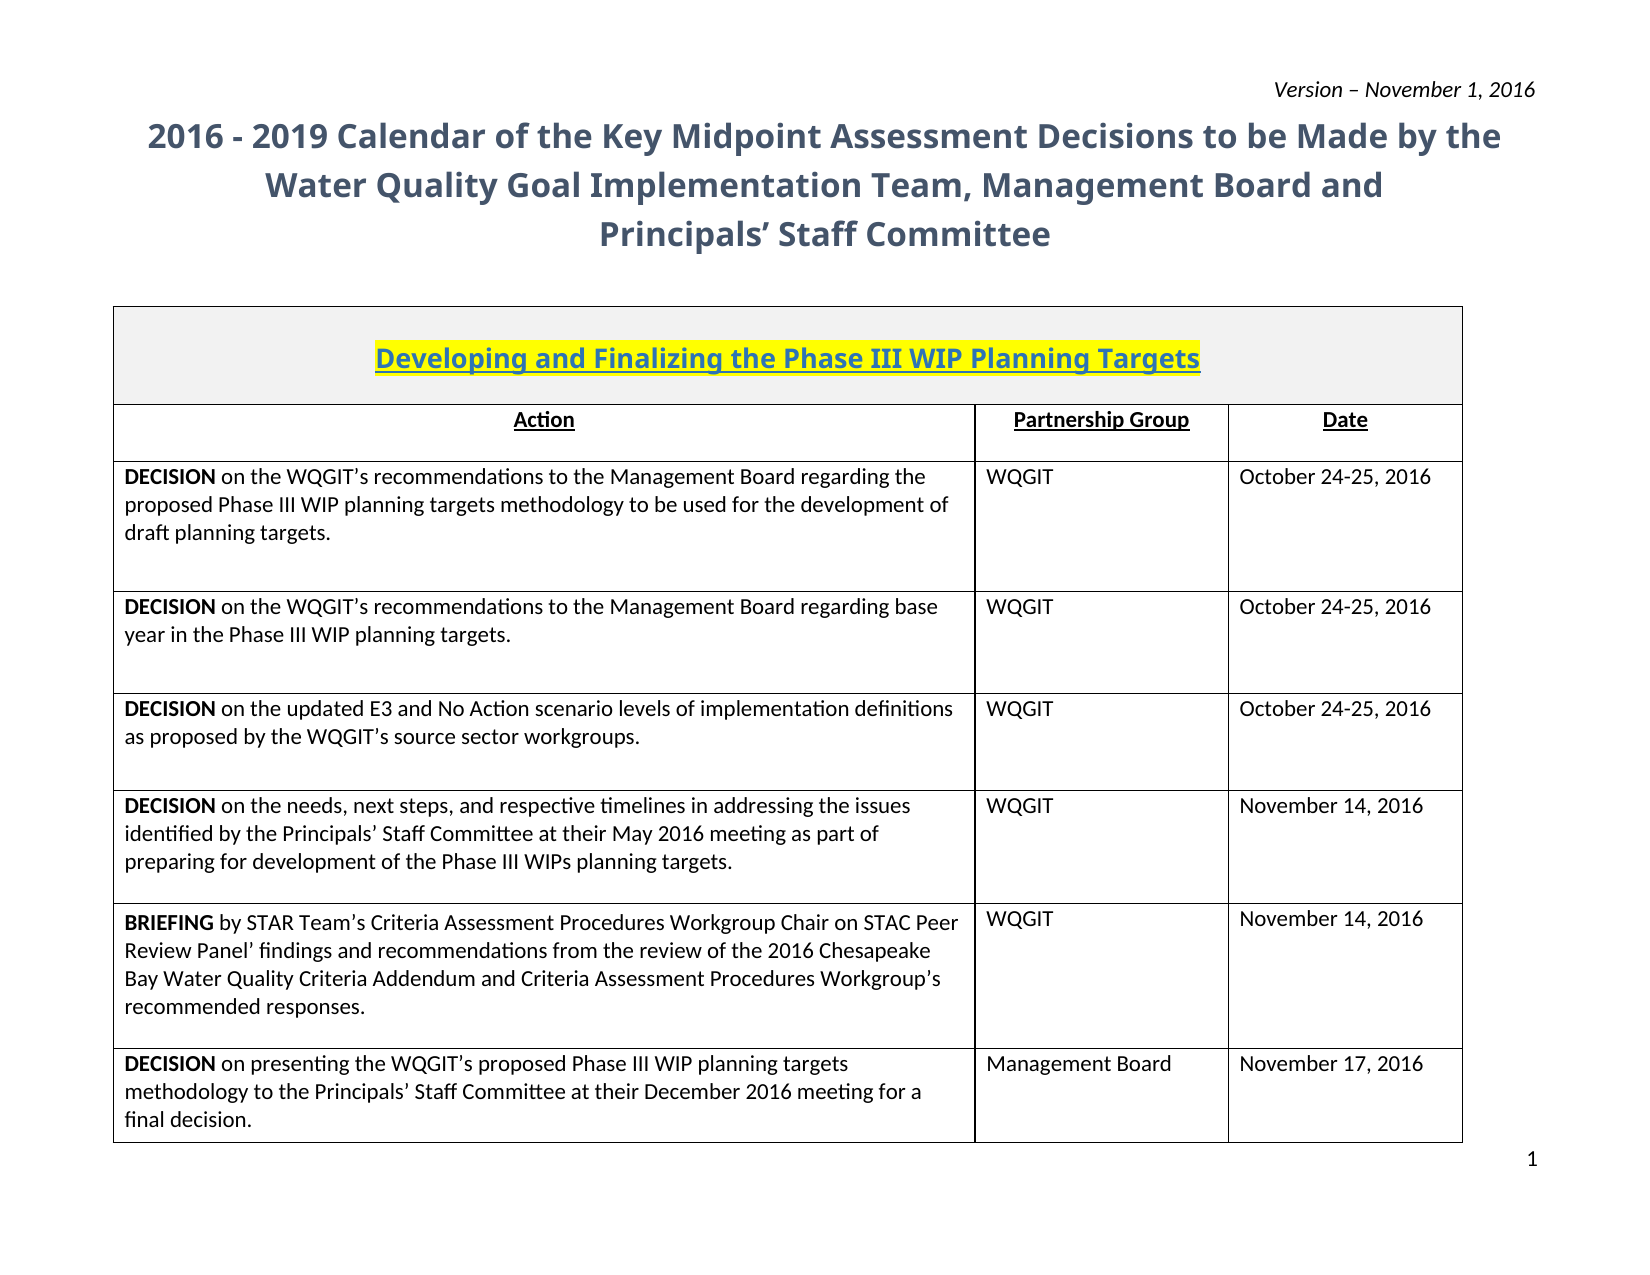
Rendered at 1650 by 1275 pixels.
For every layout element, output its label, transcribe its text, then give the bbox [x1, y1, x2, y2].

table_cell WQGIT [976, 462, 1228, 591]
table_cell October 24-25, 2016 [1229, 694, 1462, 790]
table_cell November 17, 2016 [1229, 1049, 1462, 1142]
table_cell October 24-25, 2016 [1229, 592, 1462, 693]
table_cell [114, 1049, 974, 1142]
table_cell DECISION on the WQGIT’s recommendations to the Management Board regarding the proposed Phase III WIP planning targets methodology to be used for the development of draft planning targets. [114, 462, 974, 591]
table_cell Management Board [976, 1049, 1228, 1142]
table_cell Date [1229, 405, 1462, 461]
table_header Developing and Finalizing the Phase III WIP Planning Targets [114, 307, 1462, 404]
table_cell WQGIT [976, 904, 1228, 1048]
text Principals’ Staff Committee [112, 210, 1537, 256]
table_cell October 24-25, 2016 [1229, 462, 1462, 591]
text 2016 - 2019 Calendar of the Key Midpoint Assessment Decisions to be Made by the Water Quality Goal Implementation Team, Management Board and [112, 112, 1537, 207]
table_cell November 14, 2016 [1229, 791, 1462, 903]
table_cell Partnership Group [976, 405, 1228, 461]
table_cell WQGIT [976, 694, 1228, 790]
table_cell BRIEFING by STAR Team’s Criteria Assessment Procedures Workgroup Chair on STAC Peer Review Panel’ findings and recommendations from the review of the 2016 Chesapeake Bay Water Quality Criteria Addendum and Criteria Assessment Procedures Workgroup’s recommended responses. [114, 904, 974, 1048]
table_cell WQGIT [976, 592, 1228, 693]
table_cell DECISION on the updated E3 and No Action scenario levels of implementation definitions as proposed by the WQGIT’s source sector workgroups. [114, 694, 974, 790]
table_cell WQGIT [976, 791, 1228, 903]
table_cell Action [114, 405, 974, 461]
table_cell DECISION on the WQGIT’s recommendations to the Management Board regarding base year in the Phase III WIP planning targets. [114, 592, 974, 693]
table_cell DECISION on the needs, next steps, and respective timelines in addressing the issues identified by the Principals’ Staff Committee at their May 2016 meeting as part of preparing for development of the Phase III WIPs planning targets. [114, 791, 974, 903]
table_cell November 14, 2016 [1229, 904, 1462, 1048]
